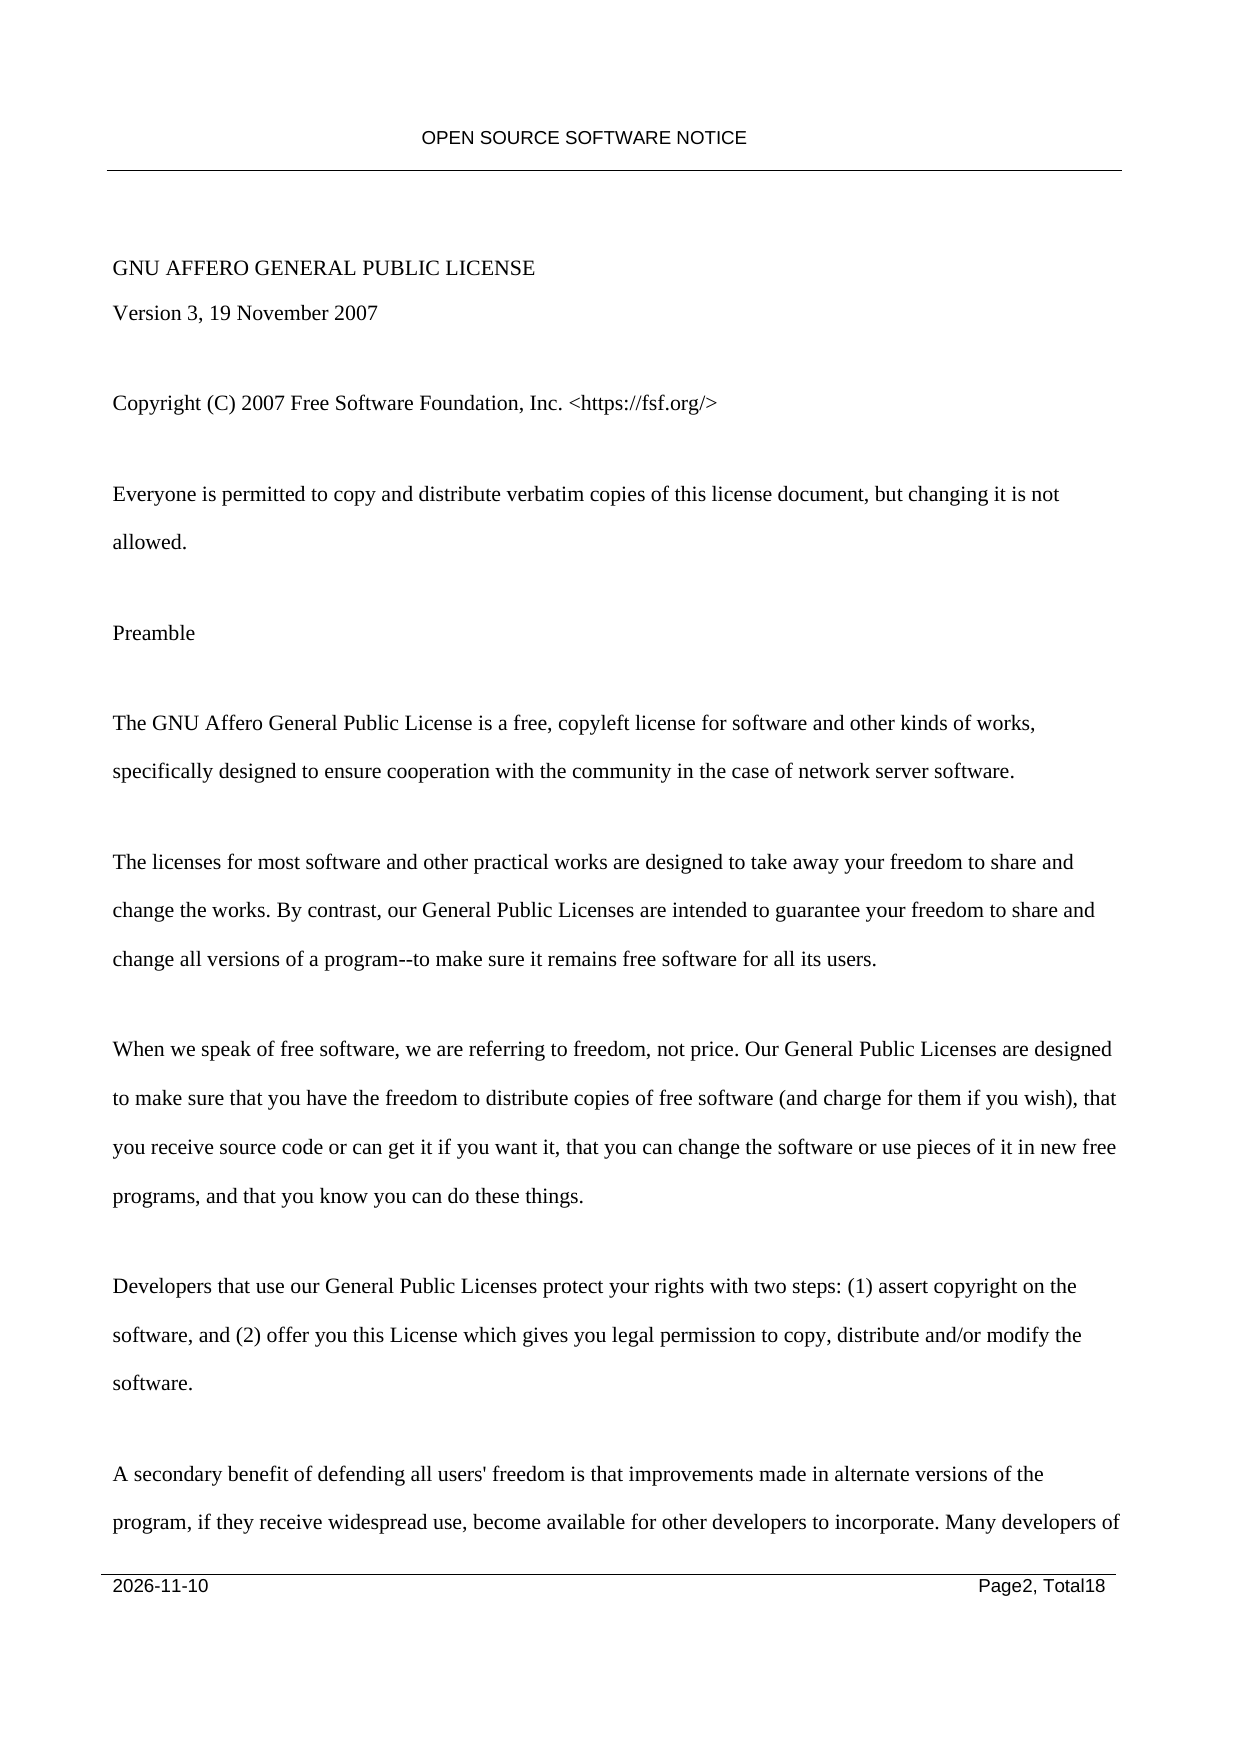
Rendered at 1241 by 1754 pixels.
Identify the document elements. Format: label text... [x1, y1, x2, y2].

text Everyone is permitted to copy and distribute verbatim copies of this license document, but changing it is not allowed. [112, 477, 1128, 558]
text The GNU Affero General Public License is a free, copyleft license for software and other kinds of works, specifically designed to ensure cooperation with the community in the case of network server software. [112, 706, 1128, 787]
text Copyright (C) 2007 Free Software Foundation, Inc. <https://fsf.org/> [112, 387, 1128, 419]
text GNU AFFERO GENERAL PUBLIC LICENSE [112, 251, 1128, 284]
text When we speak of free software, we are referring to freedom, not price. Our General Public Licenses are designed to make sure that you have the freedom to distribute copies of free software (and charge for them if you wish), that you receive source code or can get it if you want it, that you can change the software or use pieces of it in new free programs, and that you know you can do these things. [112, 1033, 1128, 1212]
text Developers that use our General Public Licenses protect your rights with two steps: (1) assert copyright on the software, and (2) offer you this License which gives you legal permission to copy, distribute and/or modify the software. [112, 1269, 1128, 1399]
text Preamble [112, 616, 1128, 648]
text The licenses for most software and other practical works are designed to take away your freedom to share and change the works. By contrast, our General Public Licenses are intended to guarantee your freedom to share and change all versions of a program--to make sure it remains free software for all its users. [112, 845, 1128, 975]
text Version 3, 19 November 2007 [112, 297, 1128, 329]
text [112, 1457, 1128, 1538]
